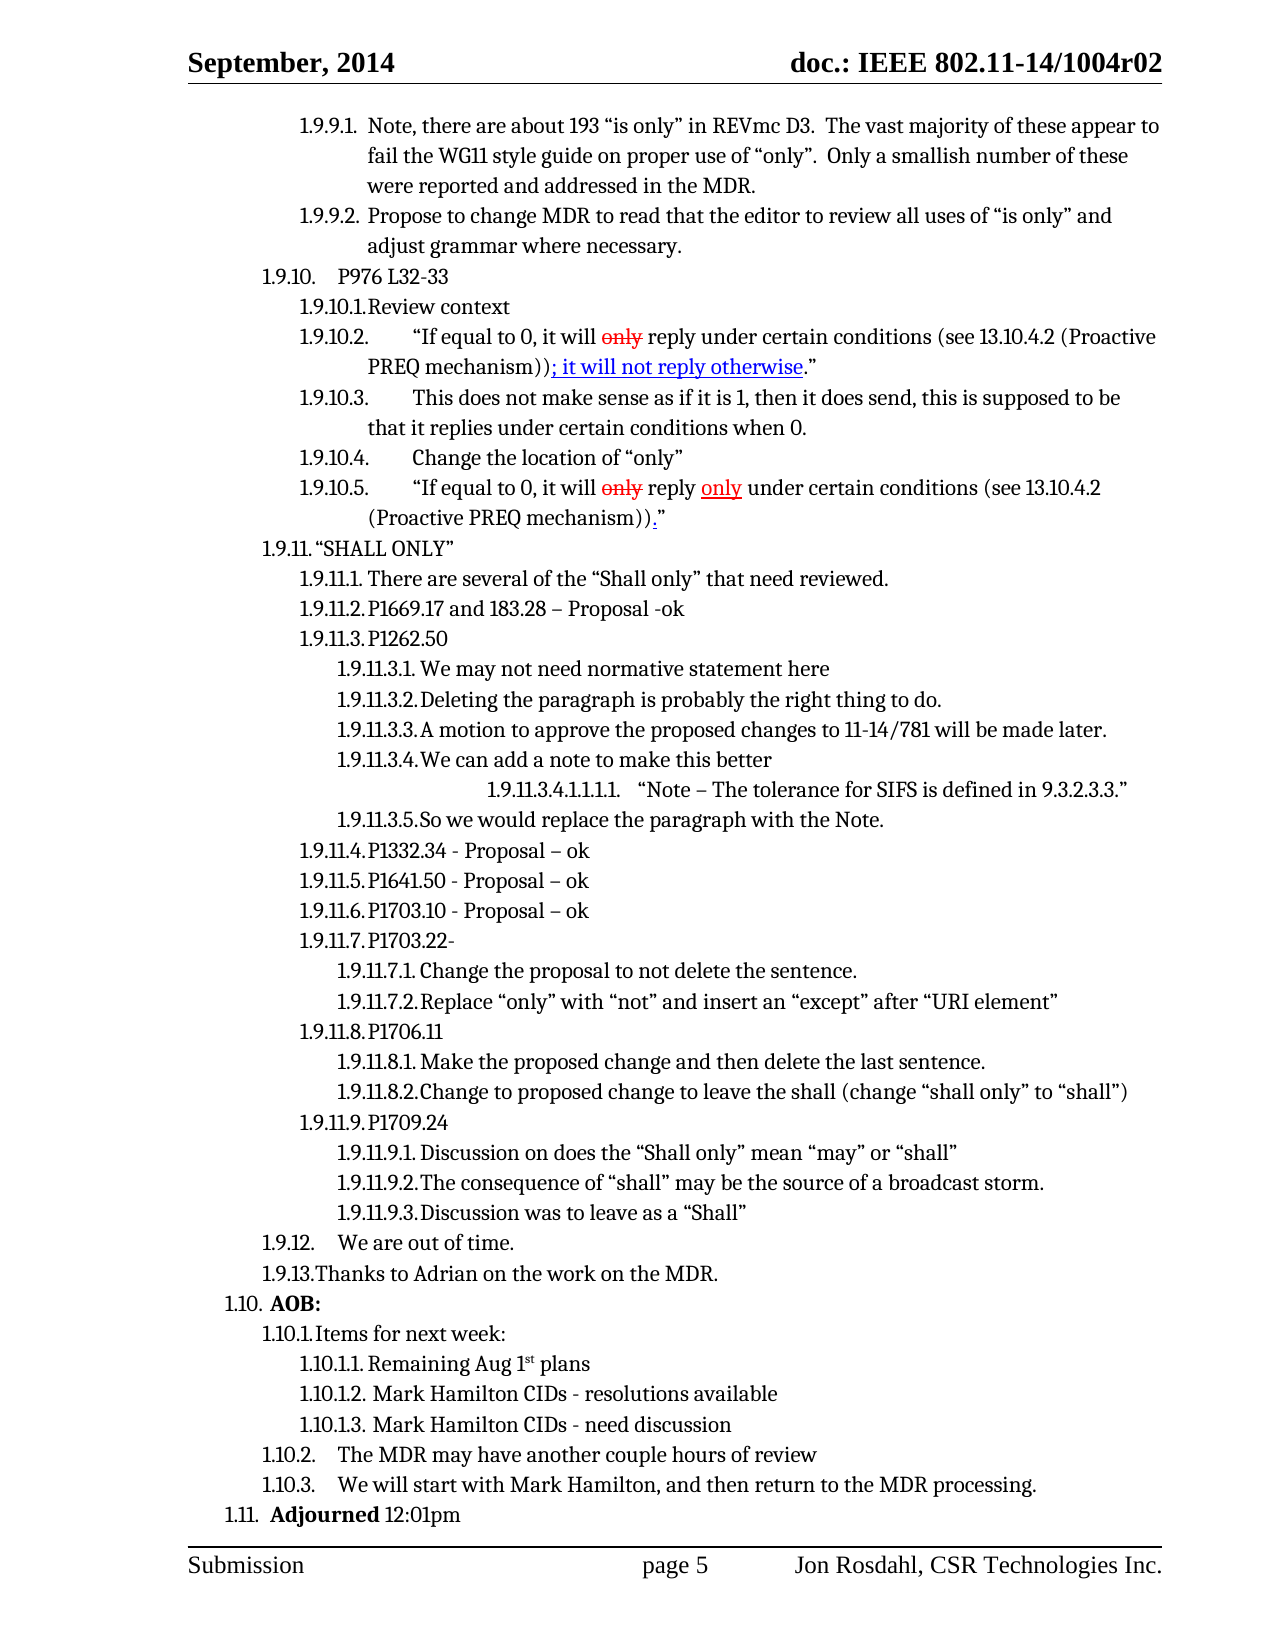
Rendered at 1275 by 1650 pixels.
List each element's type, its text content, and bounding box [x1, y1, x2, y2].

list Thanks to Adrian on the work on the MDR. [262, 1260, 1162, 1287]
list Change to proposed change to leave the shall (change “shall only” to “shall”) [337, 1079, 1162, 1106]
list The MDR may have another couple hours of review [262, 1442, 1162, 1468]
list Mark Hamilton CIDs - resolutions available [300, 1381, 1162, 1408]
list P1669.17 and 183.28 – Proposal -ok [300, 596, 1162, 622]
list “Note – The tolerance for SIFS is defined in 9.3.2.3.3.” [487, 777, 1162, 803]
list A motion to approve the proposed changes to 11-14/781 will be made later. [337, 717, 1162, 743]
list So we would replace the paragraph with the Note. [337, 807, 1162, 834]
list “SHALL ONLY” [262, 535, 1162, 562]
list AOB: [225, 1291, 1162, 1317]
list Items for next week: [262, 1321, 1162, 1347]
list This does not make sense as if it is 1, then it does send, this is supposed to be that it replies under certain conditions when 0. [300, 384, 1162, 441]
list Remaining Aug 1st plans [300, 1351, 1162, 1377]
list P1703.22- [300, 928, 1162, 954]
list Discussion was to leave as a “Shall” [337, 1200, 1162, 1226]
list Review context [300, 294, 1162, 320]
list “If equal to 0, it will only reply under certain conditions (see 13.10.4.2 (Proactive PREQ mechanism)); it will not reply otherwise.” [300, 324, 1162, 381]
list P1709.24 [300, 1109, 1162, 1136]
list Propose to change MDR to read that the editor to review all uses of “is only” and adjust grammar where necessary. [300, 203, 1162, 260]
list We will start with Mark Hamilton, and then return to the MDR processing. [262, 1472, 1162, 1498]
list P1332.34 - Proposal – ok [300, 837, 1162, 864]
list Deleting the paragraph is probably the right thing to do. [337, 686, 1162, 713]
list Make the proposed change and then delete the last sentence. [337, 1049, 1162, 1075]
list P976 L32-33 [262, 263, 1162, 290]
list Replace “only” with “not” and insert an “except” after “URI element” [337, 988, 1162, 1015]
list P1706.11 [300, 1019, 1162, 1045]
list Change the proposal to not delete the sentence. [337, 958, 1162, 985]
list Change the location of “only” [300, 445, 1162, 471]
list There are several of the “Shall only” that need reviewed. [300, 566, 1162, 592]
list We may not need normative statement here [337, 656, 1162, 683]
list “If equal to 0, it will only reply only under certain conditions (see 13.10.4.2 (Proactive PREQ mechanism)).” [300, 475, 1162, 532]
list We can add a note to make this better [337, 747, 1162, 773]
list P1262.50 [300, 626, 1162, 652]
list Mark Hamilton CIDs - need discussion [300, 1411, 1162, 1438]
list We are out of time. [262, 1230, 1162, 1257]
list Discussion on does the “Shall only” mean “may” or “shall” [337, 1139, 1162, 1166]
list Note, there are about 193 “is only” in REVmc D3. The vast majority of these appear to fail the WG11 style guide on proper use of “only”. Only a smallish number of these were reported and addressed in the MDR. [300, 112, 1162, 199]
list The consequence of “shall” may be the source of a broadcast storm. [337, 1170, 1162, 1196]
list Adjourned 12:01pm [225, 1502, 1162, 1528]
list P1641.50 - Proposal – ok [300, 868, 1162, 894]
list P1703.10 - Proposal – ok [300, 898, 1162, 924]
